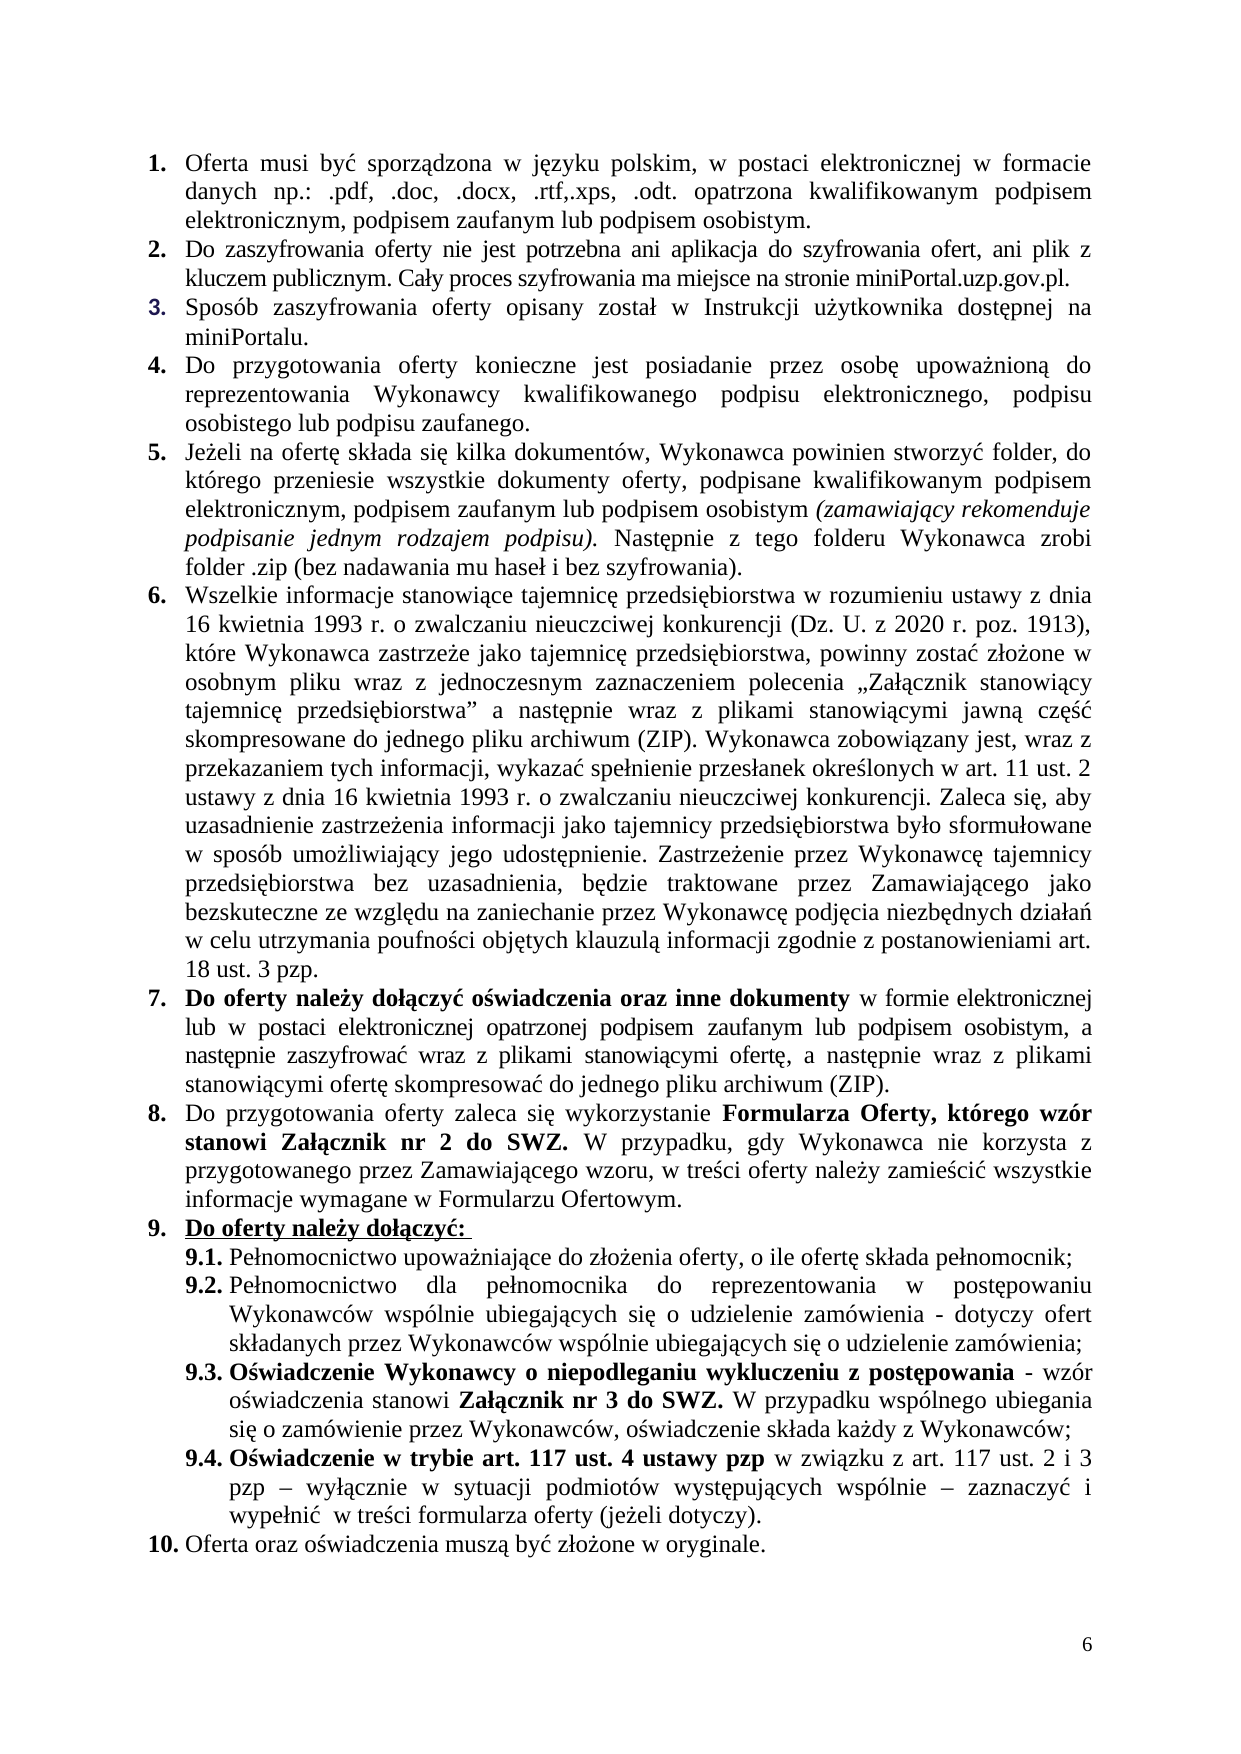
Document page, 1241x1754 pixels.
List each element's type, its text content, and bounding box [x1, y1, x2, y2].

list Oświadczenie Wykonawcy o niepodleganiu wykluczeniu z postępowania - wzór oświadczenia stanowi Załącznik nr 3 do SWZ. W przypadku wspólnego ubiegania się o zamówienie przez Wykonawców, oświadczenie składa każdy z Wykonawców; [185, 1357, 1093, 1443]
list Do przygotowania oferty konieczne jest posiadanie przez osobę upoważnioną do reprezentowania Wykonawcy kwalifikowanego podpisu elektronicznego, podpisu osobistego lub podpisu zaufanego. [148, 351, 1093, 437]
list Do zaszyfrowania oferty nie jest potrzebna ani aplikacja do szyfrowania ofert, ani plik z kluczem publicznym. Cały proces szyfrowania ma miejsce na stronie miniPortal.uzp.gov.pl. [148, 234, 1093, 291]
list Oferta musi być sporządzona w języku polskim, w postaci elektronicznej w formacie danych np.: .pdf, .doc, .docx, .rtf,.xps, .odt. opatrzona kwalifikowanym podpisem elektronicznym, podpisem zaufanym lub podpisem osobistym. [148, 148, 1093, 234]
list Do przygotowania oferty zaleca się wykorzystanie Formularza Oferty, którego wzór stanowi Załącznik nr 2 do SWZ. W przypadku, gdy Wykonawca nie korzysta z przygotowanego przez Zamawiającego wzoru, w treści oferty należy zamieścić wszystkie informacje wymagane w Formularzu Ofertowym. [148, 1098, 1093, 1213]
list Jeżeli na ofertę składa się kilka dokumentów, Wykonawca powinien stworzyć folder, do którego przeniesie wszystkie dokumenty oferty, podpisane kwalifikowanym podpisem elektronicznym, podpisem zaufanym lub podpisem osobistym (zamawiający rekomenduje podpisanie jednym rodzajem podpisu). Następnie z tego folderu Wykonawca zrobi folder .zip (bez nadawania mu haseł i bez szyfrowania). [148, 437, 1093, 581]
list Oferta oraz oświadczenia muszą być złożone w oryginale. [148, 1529, 1093, 1558]
list Pełnomocnictwo dla pełnomocnika do reprezentowania w postępowaniu Wykonawców wspólnie ubiegających się o udzielenie zamówienia - dotyczy ofert składanych przez Wykonawców wspólnie ubiegających się o udzielenie zamówienia; [185, 1271, 1093, 1357]
list Pełnomocnictwo upoważniające do złożenia oferty, o ile ofertę składa pełnomocnik; [185, 1242, 1093, 1271]
list Sposób zaszyfrowania oferty opisany został w Instrukcji użytkownika dostępnej na miniPortalu. [148, 291, 1093, 351]
list Oświadczenie w trybie art. 117 ust. 4 ustawy pzp w związku z art. 117 ust. 2 i 3 pzp – wyłącznie w sytuacji podmiotów występujących wspólnie – zaznaczyć i wypełnić w treści formularza oferty (jeżeli dotyczy). [185, 1443, 1093, 1529]
list Do oferty należy dołączyć: [148, 1213, 1093, 1242]
list Wszelkie informacje stanowiące tajemnicę przedsiębiorstwa w rozumieniu ustawy z dnia 16 kwietnia 1993 r. o zwalczaniu nieuczciwej konkurencji (Dz. U. z 2020 r. poz. 1913), które Wykonawca zastrzeże jako tajemnicę przedsiębiorstwa, powinny zostać złożone w osobnym pliku wraz z jednoczesnym zaznaczeniem polecenia „Załącznik stanowiący tajemnicę przedsiębiorstwa” a następnie wraz z plikami stanowiącymi jawną część skompresowane do jednego pliku archiwum (ZIP). Wykonawca zobowiązany jest, wraz z przekazaniem tych informacji, wykazać spełnienie przesłanek określonych w art. 11 ust. 2 ustawy z dnia 16 kwietnia 1993 r. o zwalczaniu nieuczciwej konkurencji. Zaleca się, aby uzasadnienie zastrzeżenia informacji jako tajemnicy przedsiębiorstwa było sformułowane w sposób umożliwiający jego udostępnienie. Zastrzeżenie przez Wykonawcę tajemnicy przedsiębiorstwa bez uzasadnienia, będzie traktowane przez Zamawiającego jako bezskuteczne ze względu na zaniechanie przez Wykonawcę podjęcia niezbędnych działań w celu utrzymania poufności objętych klauzulą informacji zgodnie z postanowieniami art. 18 ust. 3 pzp. [148, 581, 1093, 983]
list Do oferty należy dołączyć oświadczenia oraz inne dokumenty w formie elektronicznej lub w postaci elektronicznej opatrzonej podpisem zaufanym lub podpisem osobistym, a następnie zaszyfrować wraz z plikami stanowiącymi ofertę, a następnie wraz z plikami stanowiącymi ofertę skompresować do jednego pliku archiwum (ZIP). [148, 983, 1093, 1098]
